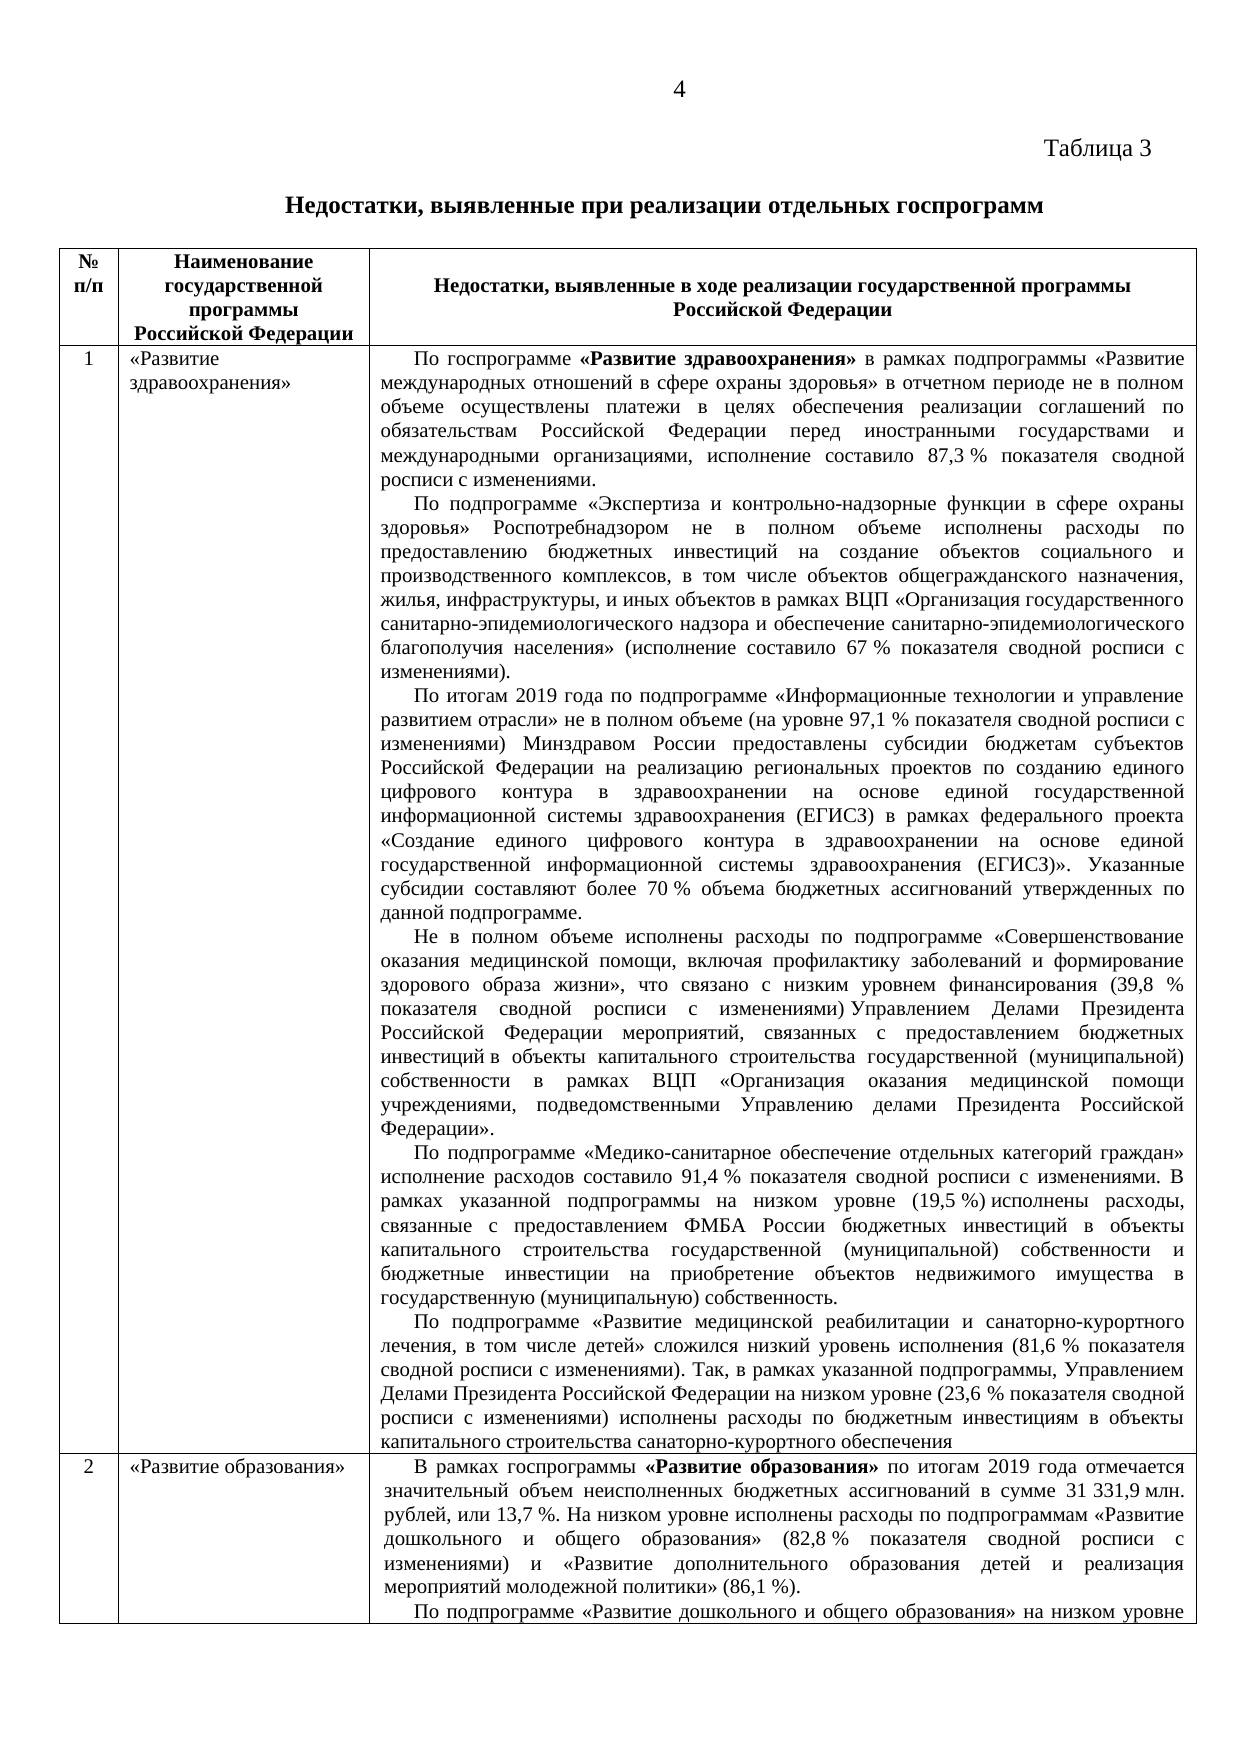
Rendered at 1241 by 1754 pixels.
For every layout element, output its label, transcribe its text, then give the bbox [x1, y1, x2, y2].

table_cell По госпрограмме «Развитие здравоохранения» в рамках подпрограммы «Развитие международных отношений в сфере охраны здоровья» в отчетном периоде не в полном объеме осуществлены платежи в целях обеспечения реализации соглашений по обязательствам Российской Федерации перед иностранными государствами и международными организациями, исполнение составило 87,3 % показателя сводной росписи с изменениями. По подпрограмме «Экспертиза и контрольно-надзорные функции в сфере охраны здоровья» Роспотребнадзором не в полном объеме исполнены расходы по предоставлению бюджетных инвестиций на создание объектов социального и производственного комплексов, в том числе объектов общегражданского назначения, жилья, инфраструктуры, и иных объектов в рамках ВЦП «Организация государственного санитарно-эпидемиологического надзора и обеспечение санитарно-эпидемиологического благополучия населения» (исполнение составило 67 % показателя сводной росписи с изменениями). По итогам 2019 года по подпрограмме «Информационные технологии и управление развитием отрасли» не в полном объеме (на уровне 97,1 % показателя сводной росписи с изменениями) Минздравом России предоставлены субсидии бюджетам субъектов Российской Федерации на реализацию региональных проектов по созданию единого цифрового контура в здравоохранении на основе единой государственной информационной системы здравоохранения (ЕГИСЗ) в рамках федерального проекта «Создание единого цифрового контура в здравоохранении на основе единой государственной информационной системы здравоохранения (ЕГИСЗ)». Указанные субсидии составляют более 70 % объема бюджетных ассигнований утвержденных по данной подпрограмме. Не в полном объеме исполнены расходы по подпрограмме «Совершенствование оказания медицинской помощи, включая профилактику заболеваний и формирование здорового образа жизни», что связано с низким уровнем финансирования (39,8 % показателя сводной росписи с изменениями) Управлением Делами Президента Российской Федерации мероприятий, связанных с предоставлением бюджетных инвестиций в объекты капитального строительства государственной (муниципальной) собственности в рамках ВЦП «Организация оказания медицинской помощи учреждениями, подведомственными Управлению делами Президента Российской Федерации». По подпрограмме «Медико-санитарное обеспечение отдельных категорий граждан» исполнение расходов составило 91,4 % показателя сводной росписи с изменениями. В рамках указанной подпрограммы на низком уровне (19,5 %) исполнены расходы, связанные с предоставлением ФМБА России бюджетных инвестиций в объекты капитального строительства государственной (муниципальной) собственности и бюджетные инвестиции на приобретение объектов недвижимого имущества в государственную (муниципальную) собственность. По подпрограмме «Развитие медицинской реабилитации и санаторно-курортного лечения, в том числе детей» сложился низкий уровень исполнения (81,6 % показателя сводной росписи с изменениями). Так, в рамках указанной подпрограммы, Управлением Делами Президента Российской Федерации на низком уровне (23,6 % показателя сводной росписи с изменениями) исполнены расходы по бюджетным инвестициям в объекты капитального строительства санаторно-курортного обеспечения [370, 346, 1196, 1453]
table_cell «Развитие образования» [119, 1454, 369, 1623]
table_header № п/п [60, 249, 118, 345]
table_header Наименование государственной программы Российской Федерации [119, 249, 369, 345]
table_header Недостатки, выявленные в ходе реализации государственной программы Российской Федерации [370, 249, 1196, 345]
table_cell 2 [60, 1454, 118, 1623]
table_cell «Развитие здравоохранения» [119, 346, 369, 1453]
table_cell 1 [60, 346, 118, 1453]
text Недостатки, выявленные при реализации отдельных госпрограмм [177, 190, 1152, 219]
text Таблица 3 [177, 133, 1152, 162]
